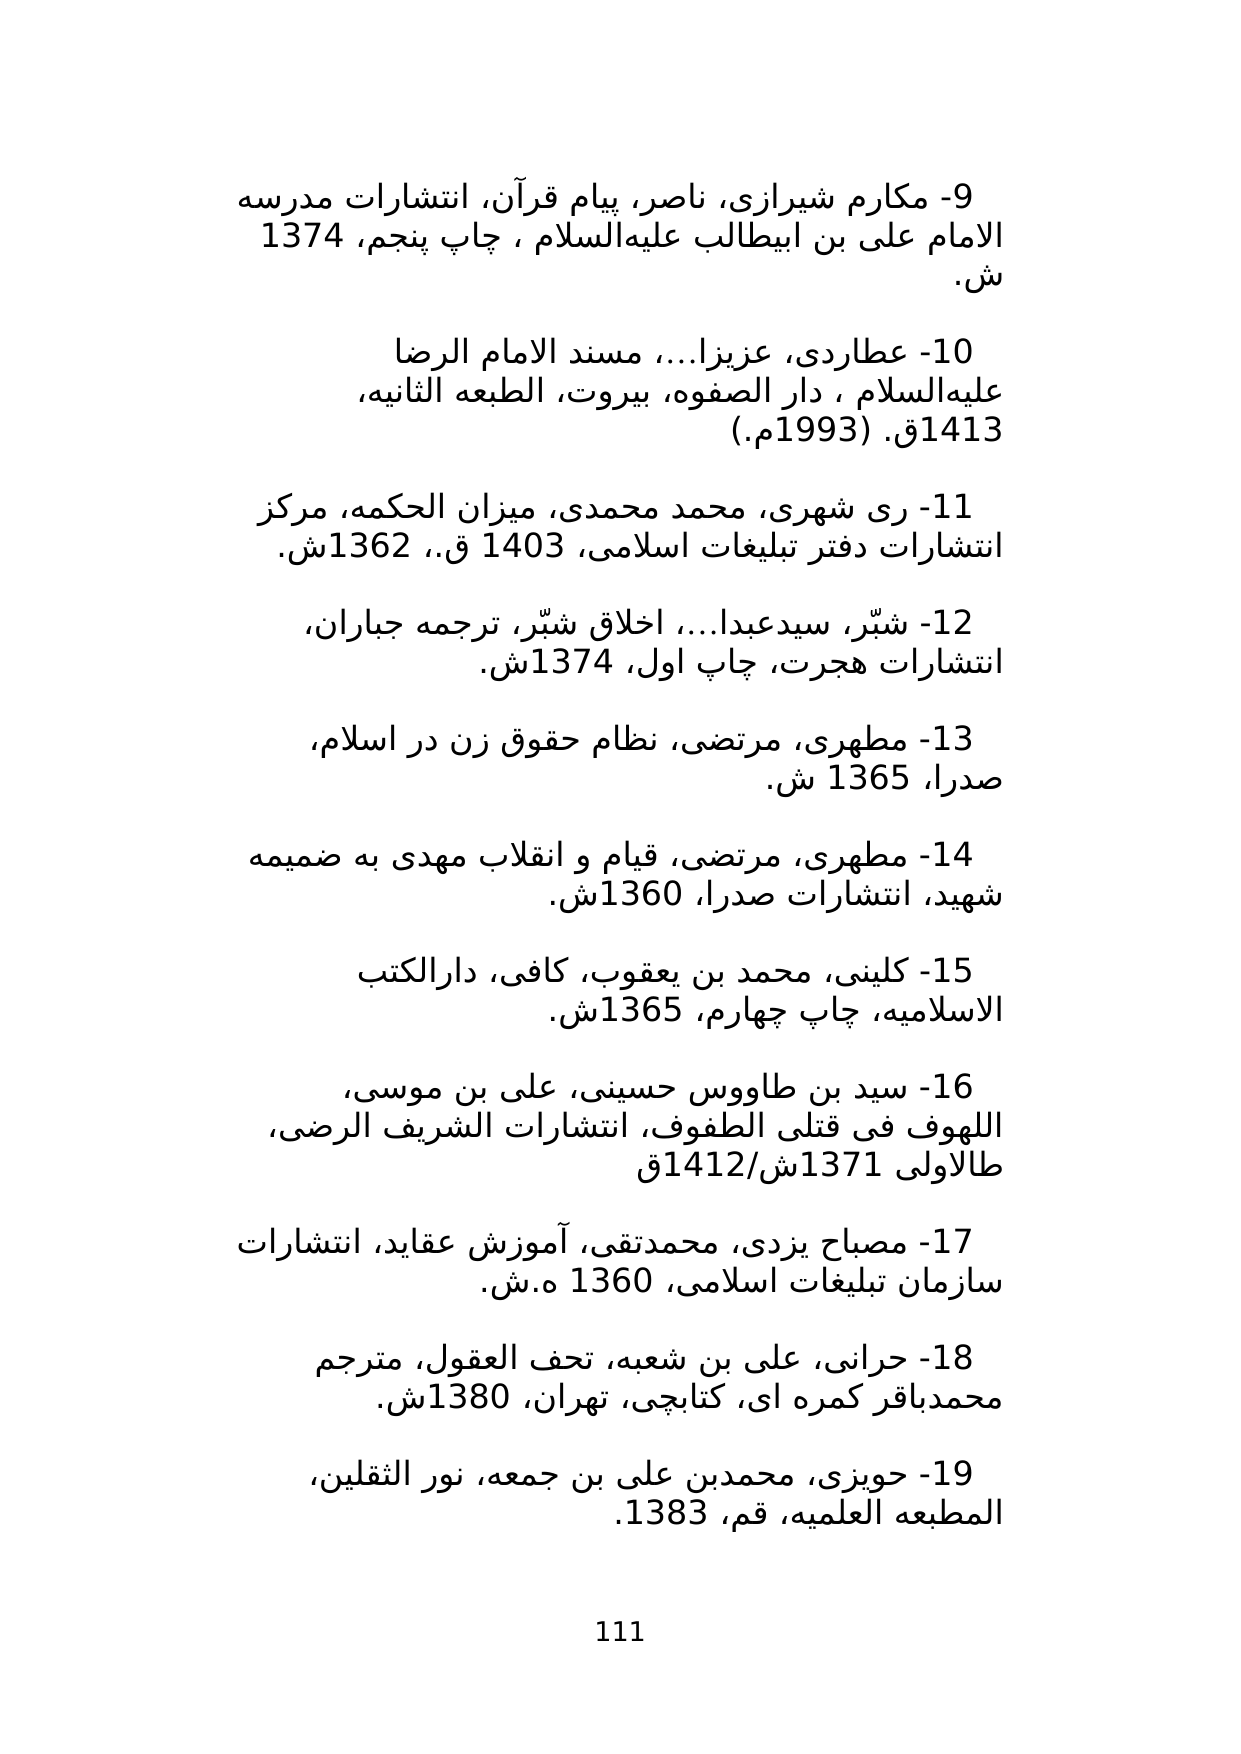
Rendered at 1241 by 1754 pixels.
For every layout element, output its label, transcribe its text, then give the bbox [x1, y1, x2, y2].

text 14- مطهری، مرتضی، قیام و انقلاب مهدی به ضمیمه شهید، انتشارات صدرا، 1360ش. [236, 836, 1004, 913]
text 10- عطاردی، عزیزا…، مسند الامام الرضا عليه‌السلام ، دار الصفوه، بیروت، الطبعه الثانیه، 1413ق. (1993م.) [236, 332, 1004, 449]
text 18- حرانی، علی بن شعبه، تحف العقول، مترجم محمدباقر کمره ای، کتابچی، تهران، 1380ش. [236, 1338, 1004, 1416]
text 19- حویزی، محمدبن علی بن جمعه، نور الثقلین، المطبعه العلمیه، قم، 1383. [236, 1454, 1004, 1532]
text 15- کلینی، محمد بن یعقوب، کافی، دارالکتب الاسلامیه، چاپ چهارم، 1365ش. [236, 952, 1004, 1029]
text 9- مکارم شیرازی، ناصر، پیام قرآن، انتشارات مدرسه الامام علی بن ابیطالب عليه‌السلام ، چاپ پنجم، 1374 ش. [236, 177, 1004, 294]
text 16- سید بن طاووس حسینی، علی بن موسی، اللهوف فی قتلی الطفوف، انتشارات الشریف الرضی، طالاولی 1371ش/1412ق [236, 1068, 1004, 1184]
text 17- مصباح یزدی، محمدتقی، آموزش عقاید، انتشارات سازمان تبلیغات اسلامی، 1360 ه.ش. [236, 1222, 1004, 1300]
text 12- شبّر، سیدعبدا…، اخلاق شبّر، ترجمه جباران، انتشارات هجرت، چاپ اول، 1374ش. [236, 603, 1004, 681]
text 11- ری شهری، محمد محمدی، میزان الحکمه، مرکز انتشارات دفتر تبلیغات اسلامی، 1403 ق.، 1362ش. [236, 487, 1004, 565]
text 13- مطهری، مرتضی، نظام حقوق زن در اسلام، صدرا، 1365 ش. [236, 719, 1004, 797]
